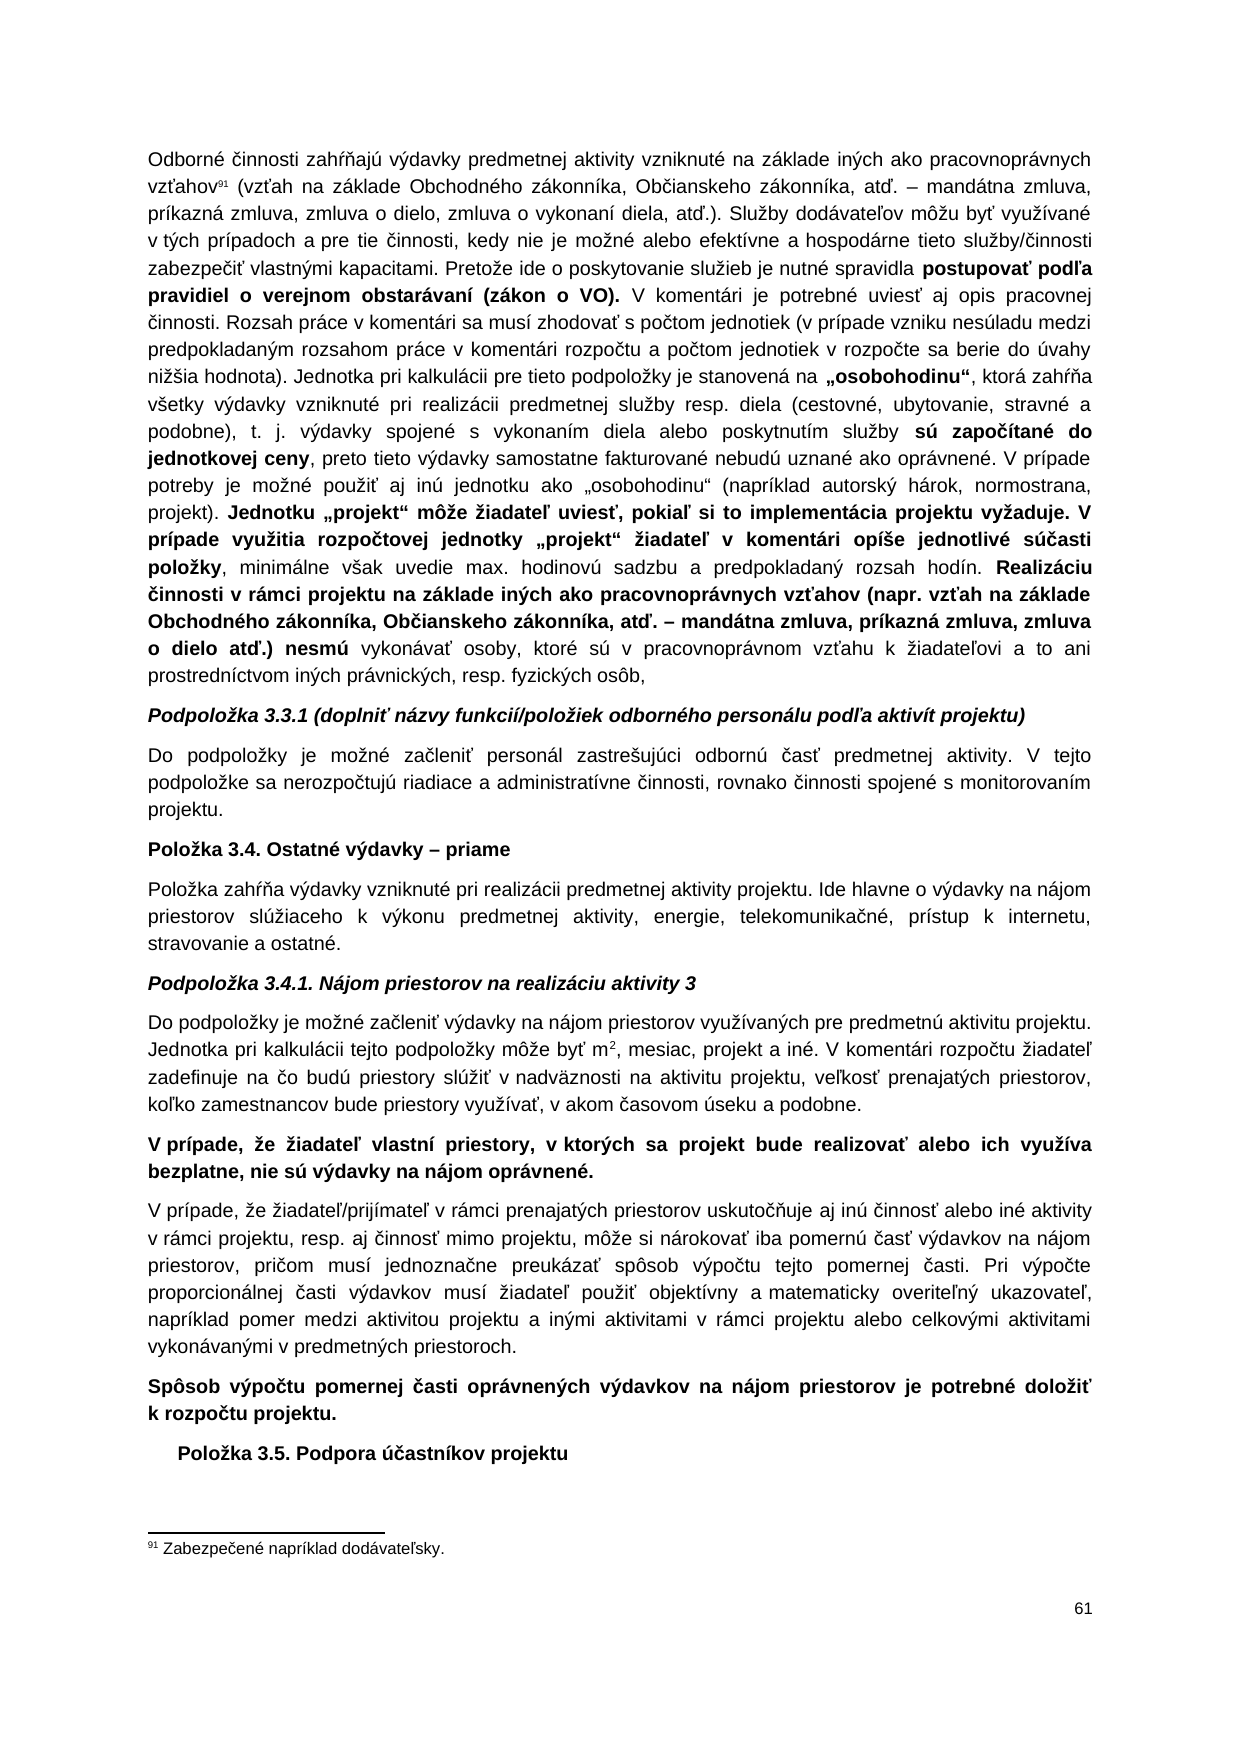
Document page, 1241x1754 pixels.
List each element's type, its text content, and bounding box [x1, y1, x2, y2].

text V prípade, že žiadateľ/prijímateľ v rámci prenajatých priestorov uskutočňuje aj inú činnosť alebo iné aktivity v rámci projektu, resp. aj činnosť mimo projektu, môže si nárokovať iba pomernú časť výdavkov na nájom priestorov, pričom musí jednoznačne preukázať spôsob výpočtu tejto pomernej časti. Pri výpočte proporcionálnej časti výdavkov musí žiadateľ použiť objektívny a matematicky overiteľný ukazovateľ, napríklad pomer medzi aktivitou projektu a inými aktivitami v rámci projektu alebo celkovými aktivitami vykonávanými v predmetných priestoroch. [148, 1199, 1092, 1358]
text Položka 3.5. Podpora účastníkov projektu [177, 1442, 1092, 1464]
text Podpoložka 3.4.1. Nájom priestorov na realizáciu aktivity 3 [148, 971, 1092, 994]
text Položka zahŕňa výdavky vzniknuté pri realizácii predmetnej aktivity projektu. Ide hlavne o výdavky na nájom priestorov slúžiaceho k výkonu predmetnej aktivity, energie, telekomunikačné, prístup k internetu, stravovanie a ostatné. [148, 877, 1092, 954]
text Do podpoložky je možné začleniť výdavky na nájom priestorov využívaných pre predmetnú aktivitu projektu. Jednotka pri kalkulácii tejto podpoložky môže byť m2, mesiac, projekt a iné. V komentári rozpočtu žiadateľ zadefinuje na čo budú priestory slúžiť v nadväznosti na aktivitu projektu, veľkosť prenajatých priestorov, koľko zamestnancov bude priestory využívať, v akom časovom úseku a podobne. [148, 1011, 1092, 1115]
text Spôsob výpočtu pomernej časti oprávnených výdavkov na nájom priestorov je potrebné doložiť k rozpočtu projektu. [148, 1375, 1092, 1425]
text Položka 3.4. Ostatné výdavky – priame [148, 838, 1092, 860]
text Odborné činnosti zahŕňajú výdavky predmetnej aktivity vzniknuté na základe iných ako pracovnoprávnych vzťahov (vzťah na základe Obchodného zákonníka, Občianskeho zákonníka, atď. – mandátna zmluva, príkazná zmluva, zmluva o dielo, zmluva o vykonaní diela, atď.). Služby dodávateľov môžu byť využívané v tých prípadoch a pre tie činnosti, kedy nie je možné alebo efektívne a hospodárne tieto služby/činnosti zabezpečiť vlastnými kapacitami. Pretože ide o poskytovanie služieb je nutné spravidla postupovať podľa pravidiel o verejnom obstarávaní (zákon o VO). V komentári je potrebné uviesť aj opis pracovnej činnosti. Rozsah práce v komentári sa musí zhodovať s počtom jednotiek (v prípade vzniku nesúladu medzi predpokladaným rozsahom práce v komentári rozpočtu a počtom jednotiek v rozpočte sa berie do úvahy nižšia hodnota). Jednotka pri kalkulácii pre tieto podpoložky je stanovená na „osobohodinu“, ktorá zahŕňa všetky výdavky vzniknuté pri realizácii predmetnej služby resp. diela (cestovné, ubytovanie, stravné a podobne), t. j. výdavky spojené s vykonaním diela alebo poskytnutím služby sú započítané do jednotkovej ceny, preto tieto výdavky samostatne fakturované nebudú uznané ako oprávnené. V prípade potreby je možné použiť aj inú jednotku ako „osobohodinu“ (napríklad autorský hárok, normostrana, projekt). Jednotku „projekt“ môže žiadateľ uviesť, pokiaľ si to implementácia projektu vyžaduje. V prípade využitia rozpočtovej jednotky „projekt“ žiadateľ v komentári opíše jednotlivé súčasti položky, minimálne však uvedie max. hodinovú sadzbu a predpokladaný rozsah hodín. Realizáciu činnosti v rámci projektu na základe iných ako pracovnoprávnych vzťahov (napr. vzťah na základe Obchodného zákonníka, Občianskeho zákonníka, atď. – mandátna zmluva, príkazná zmluva, zmluva o dielo atď.) nesmú vykonávať osoby, ktoré sú v pracovnoprávnom vzťahu k žiadateľovi a to ani prostredníctvom iných právnických, resp. fyzických osôb, [148, 148, 1092, 687]
text Podpoložka 3.3.1 (doplniť názvy funkcií/položiek odborného personálu podľa aktivít projektu) [148, 704, 1092, 727]
text V prípade, že žiadateľ vlastní priestory, v ktorých sa projekt bude realizovať alebo ich využíva bezplatne, nie sú výdavky na nájom oprávnené. [148, 1132, 1092, 1182]
text Do podpoložky je možné začleniť personál zastrešujúci odbornú časť predmetnej aktivity. V tejto podpoložke sa nerozpočtujú riadiace a administratívne činnosti, rovnako činnosti spojené s monitorovaním projektu. [148, 744, 1092, 821]
